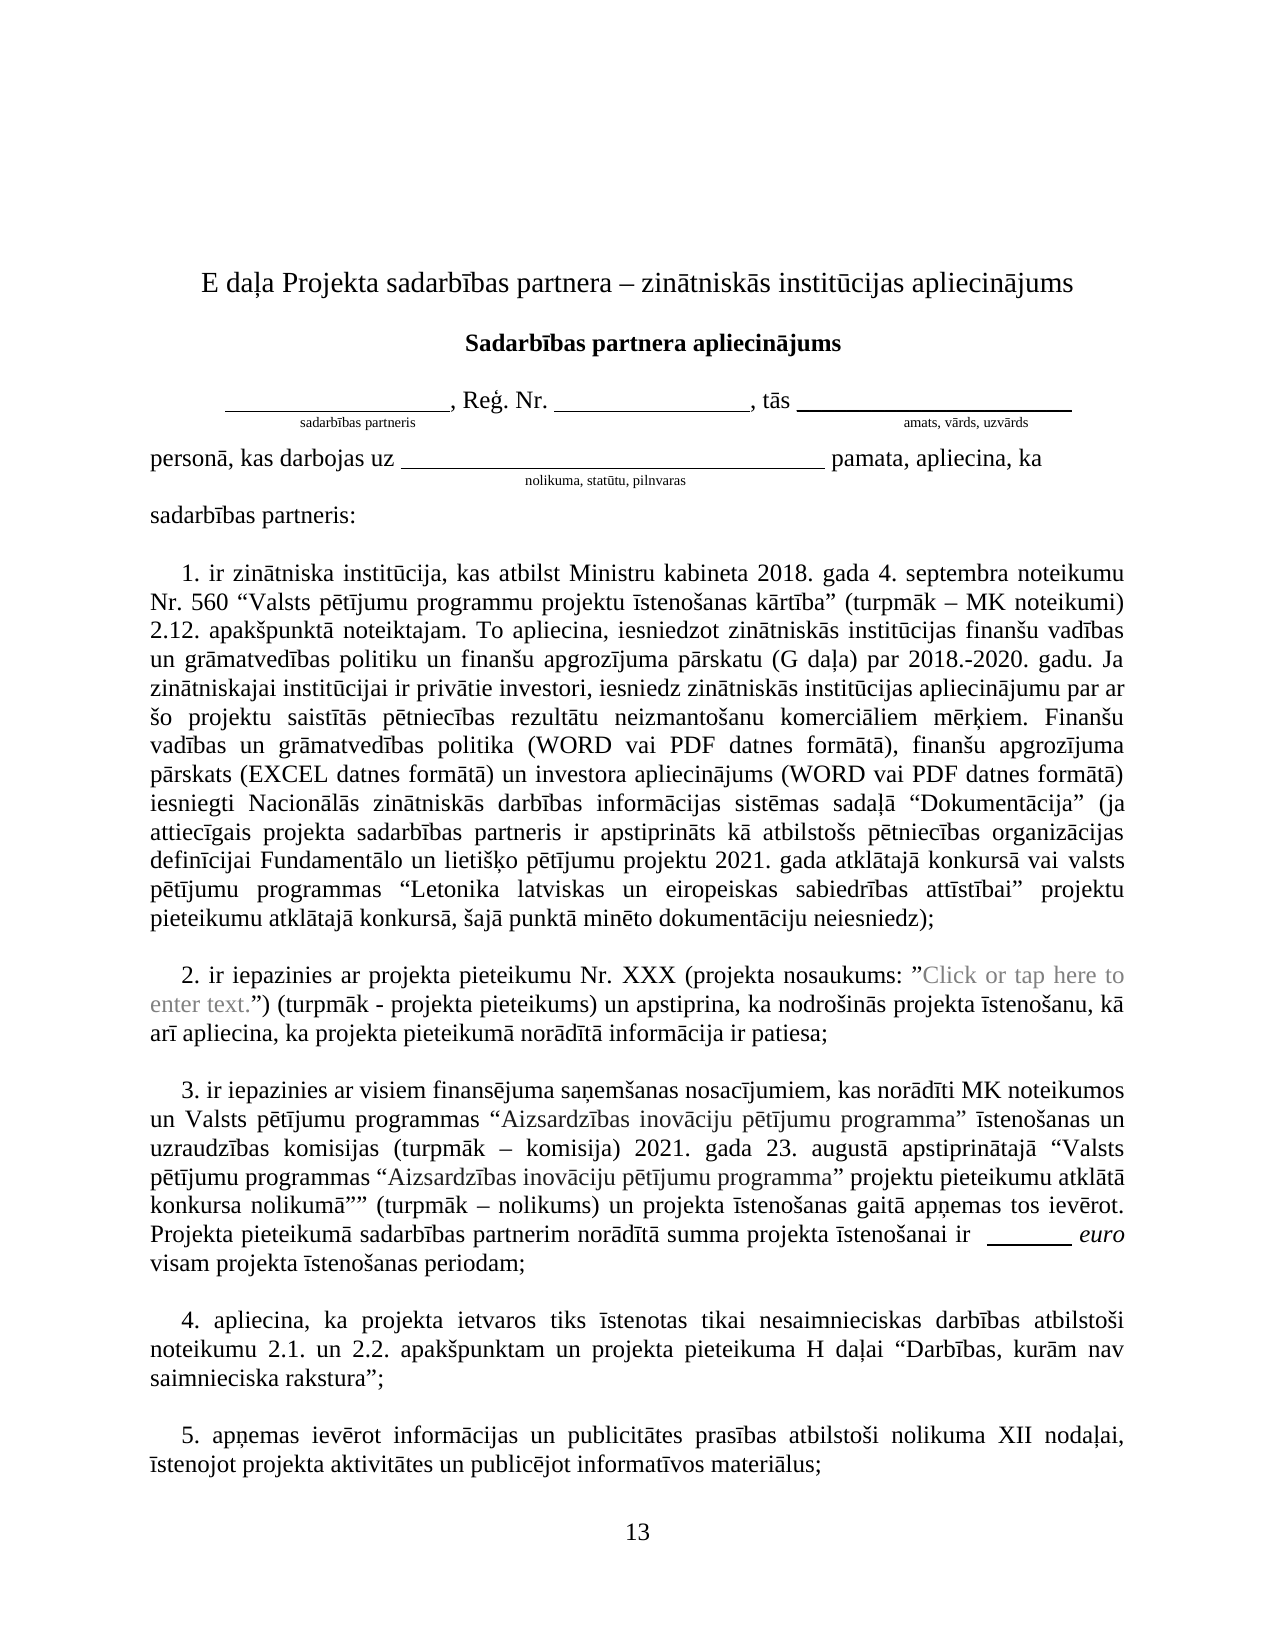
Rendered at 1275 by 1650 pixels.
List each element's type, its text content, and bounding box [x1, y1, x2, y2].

text , Reģ. Nr. , tās ______________________ [150, 386, 1125, 414]
text 3. ir iepazinies ar visiem finansējuma saņemšanas nosacījumiem, kas norādīti MK noteikumos un Valsts pētījumu programmas “Aizsardzības inovāciju pētījumu programma” īstenošanas un uzraudzības komisijas (turpmāk – komisija) 2021. gada 23. augustā apstiprinātajā “Valsts pētījumu programmas “Aizsardzības inovāciju pētījumu programma” projektu pieteikumu atklātā konkursa nolikumā”” (turpmāk – nolikums) un projekta īstenošanas gaitā apņemas tos ievērot. Projekta pieteikumā sadarbības partnerim norādītā summa projekta īstenošanai ir euro visam projekta īstenošanas periodam; [150, 1076, 1125, 1277]
text Sadarbības partnera apliecinājums [150, 328, 1125, 356]
text 5. apņemas ievērot informācijas un publicitātes prasības atbilstoši nolikuma XII nodaļai, īstenojot projekta aktivitātes un publicējot informatīvos materiālus; [150, 1421, 1125, 1478]
text sadarbības partneris amats, vārds, uzvārds [150, 414, 1125, 443]
text personā, kas darbojas uz pamata, apliecina, ka [150, 443, 1125, 472]
text sadarbības partneris: [150, 501, 1125, 529]
subtitle E daļa Projekta sadarbības partnera – zinātniskās institūcijas apliecinājums [150, 265, 1125, 299]
text nolikuma, statūtu, pilnvaras [450, 472, 1125, 501]
text 4. apliecina, ka projekta ietvaros tiks īstenotas tikai nesaimnieciskas darbības atbilstoši noteikumu 2.1. un 2.2. apakšpunktam un projekta pieteikuma H daļai “Darbības, kurām nav saimnieciska rakstura”; [150, 1306, 1125, 1392]
text 1. ir zinātniska institūcija, kas atbilst Ministru kabineta 2018. gada 4. septembra noteikumu Nr. 560 “Valsts pētījumu programmu projektu īstenošanas kārtība” (turpmāk – MK noteikumi) 2.12. apakšpunktā noteiktajam. To apliecina, iesniedzot zinātniskās institūcijas finanšu vadības un grāmatvedības politiku un finanšu apgrozījuma pārskatu (G daļa) par 2018.-2020. gadu. Ja zinātniskajai institūcijai ir privātie investori, iesniedz zinātniskās institūcijas apliecinājumu par ar šo projektu saistītās pētniecības rezultātu neizmantošanu komerciāliem mērķiem. Finanšu vadības un grāmatvedības politika (WORD vai PDF datnes formātā), finanšu apgrozījuma pārskats (EXCEL datnes formātā) un investora apliecinājums (WORD vai PDF datnes formātā) iesniegti Nacionālās zinātniskās darbības informācijas sistēmas sadaļā “Dokumentācija” (ja attiecīgais projekta sadarbības partneris ir apstiprināts kā atbilstošs pētniecības organizācijas definīcijai Fundamentālo un lietišķo pētījumu projektu 2021. gada atklātajā konkursā vai valsts pētījumu programmas “Letonika latviskas un eiropeiskas sabiedrības attīstībai” projektu pieteikumu atklātajā konkursā, šajā punktā minēto dokumentāciju neiesniedz); [150, 558, 1125, 932]
text 2. ir iepazinies ar projekta pieteikumu Nr. (projekta nosaukums: ””) (turpmāk - projekta pieteikums) un apstiprina, ka nodrošinās projekta īstenošanu, kā arī apliecina, ka projekta pieteikumā norādītā informācija ir patiesa; [150, 961, 1125, 1047]
